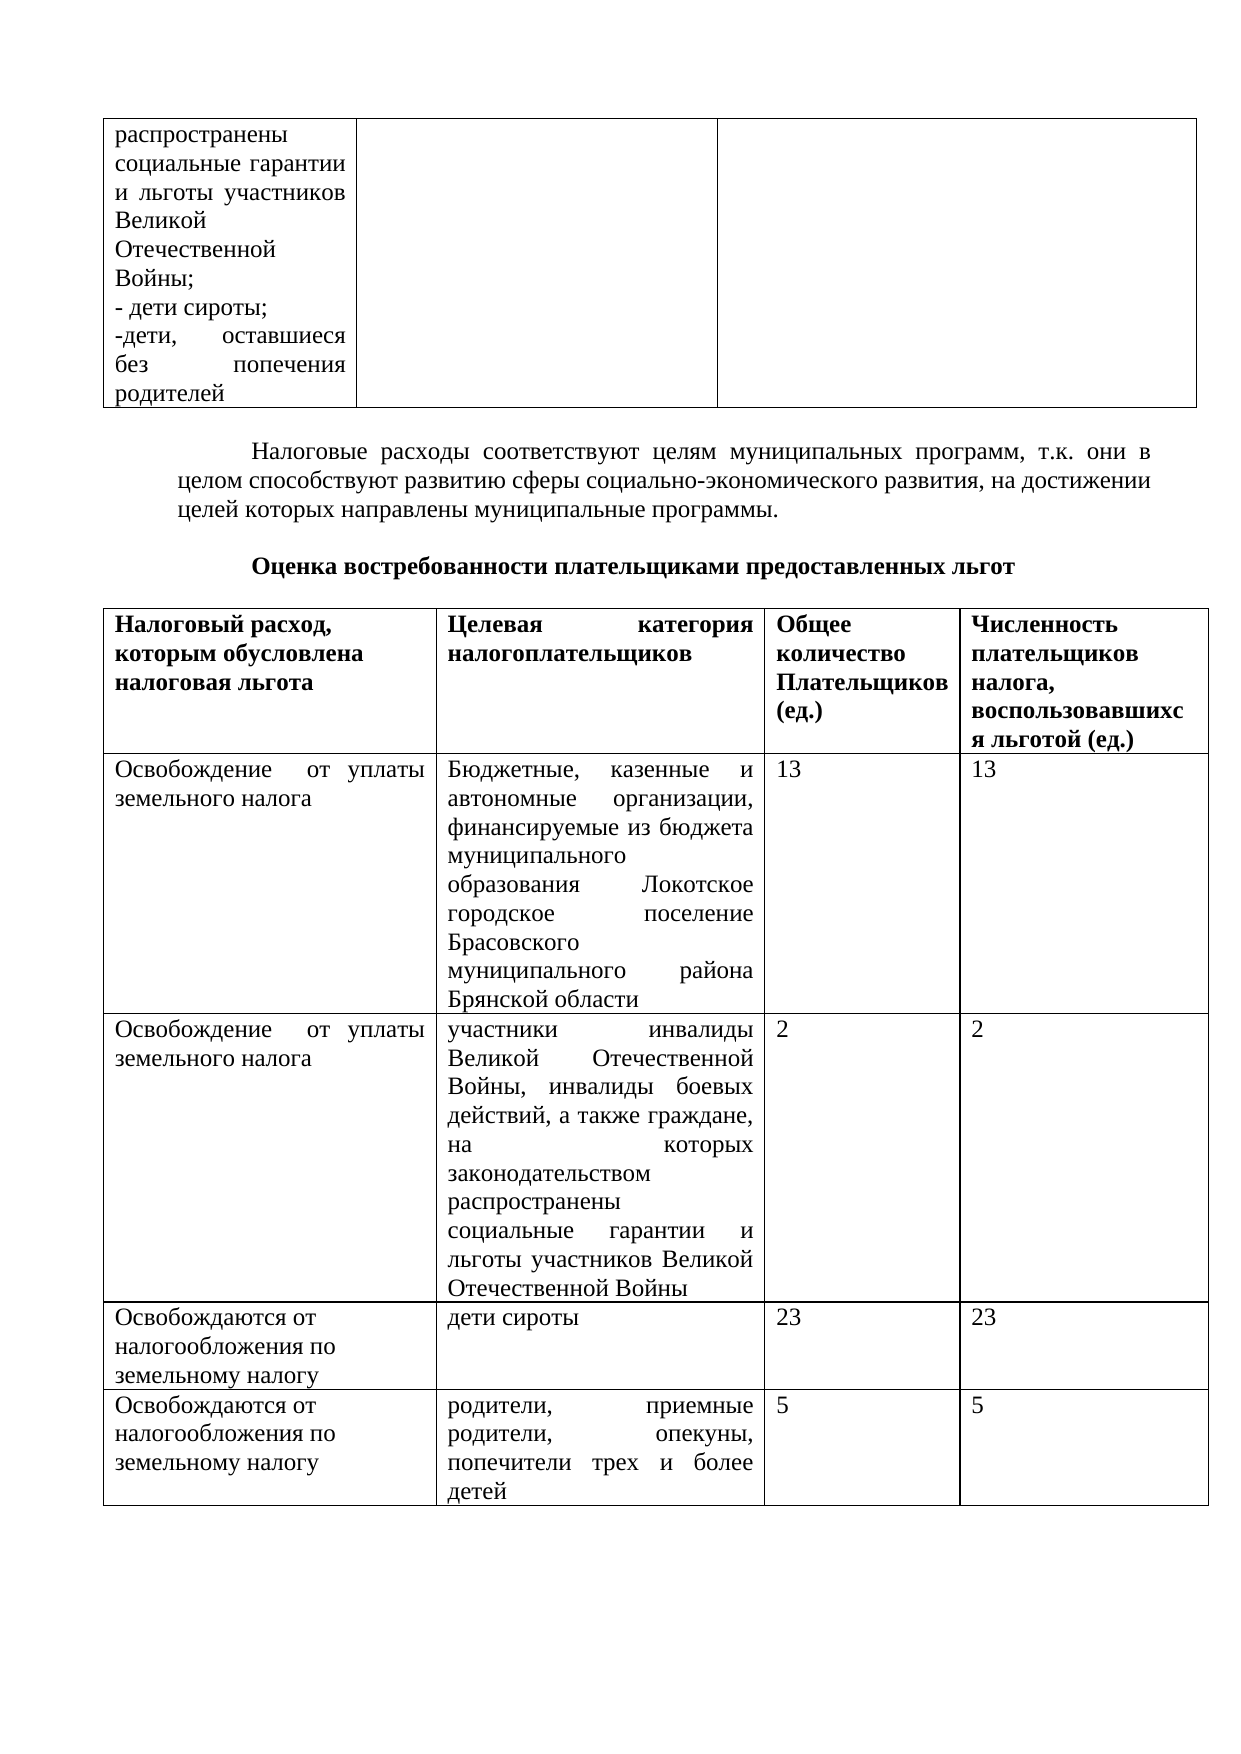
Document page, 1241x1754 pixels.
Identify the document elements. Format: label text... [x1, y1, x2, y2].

table_cell 23 [765, 1303, 959, 1389]
table_cell Освобождение от уплаты земельного налога [104, 1014, 436, 1301]
table_cell Освобождаются от налогообложения по земельному налогу [104, 1303, 436, 1389]
table_cell 5 [961, 1390, 1208, 1505]
table_cell 2 [961, 1014, 1208, 1301]
table_cell участники инвалиды Великой Отечественной Войны, инвалиды боевых действий, а также граждане, на которых законодательством распространены социальные гарантии и льготы участников Великой Отечественной Войны [437, 1014, 764, 1301]
table_header Налоговый расход, которым обусловлена налоговая льгота [104, 609, 436, 753]
table_header Общее количество Плательщиков (ед.) [765, 609, 959, 753]
table_cell родители, приемные родители, опекуны, попечители трех и более детей [437, 1390, 764, 1505]
table_cell Освобождение от уплаты земельного налога [104, 754, 436, 1013]
table_cell Бюджетные, казенные и автономные организации, финансируемые из бюджета муниципального образования Локотское городское поселение Брасовского муниципального района Брянской области [437, 754, 764, 1013]
table_header Численность плательщиков налога, воспользовавшихся льготой (ед.) [961, 609, 1208, 753]
table_cell 5 [765, 1390, 959, 1505]
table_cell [104, 119, 356, 407]
table_cell дети сироты [437, 1303, 764, 1389]
table_cell 13 [765, 754, 959, 1013]
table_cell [718, 119, 1196, 407]
table_cell 13 [961, 754, 1208, 1013]
text Оценка востребованности плательщиками предоставленных льгот [177, 551, 1152, 579]
table_cell 2 [765, 1014, 959, 1301]
text Налоговые расходы соответствуют целям муниципальных программ, т.к. они в целом способствуют развитию сферы социально-экономического развития, на достижении целей которых направлены муниципальные программы. [177, 436, 1152, 523]
table_header Целевая категория налогоплательщиков [437, 609, 764, 753]
table_cell 23 [961, 1303, 1208, 1389]
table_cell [357, 119, 717, 407]
table_cell Освобождаются от налогообложения по земельному налогу [104, 1390, 436, 1505]
